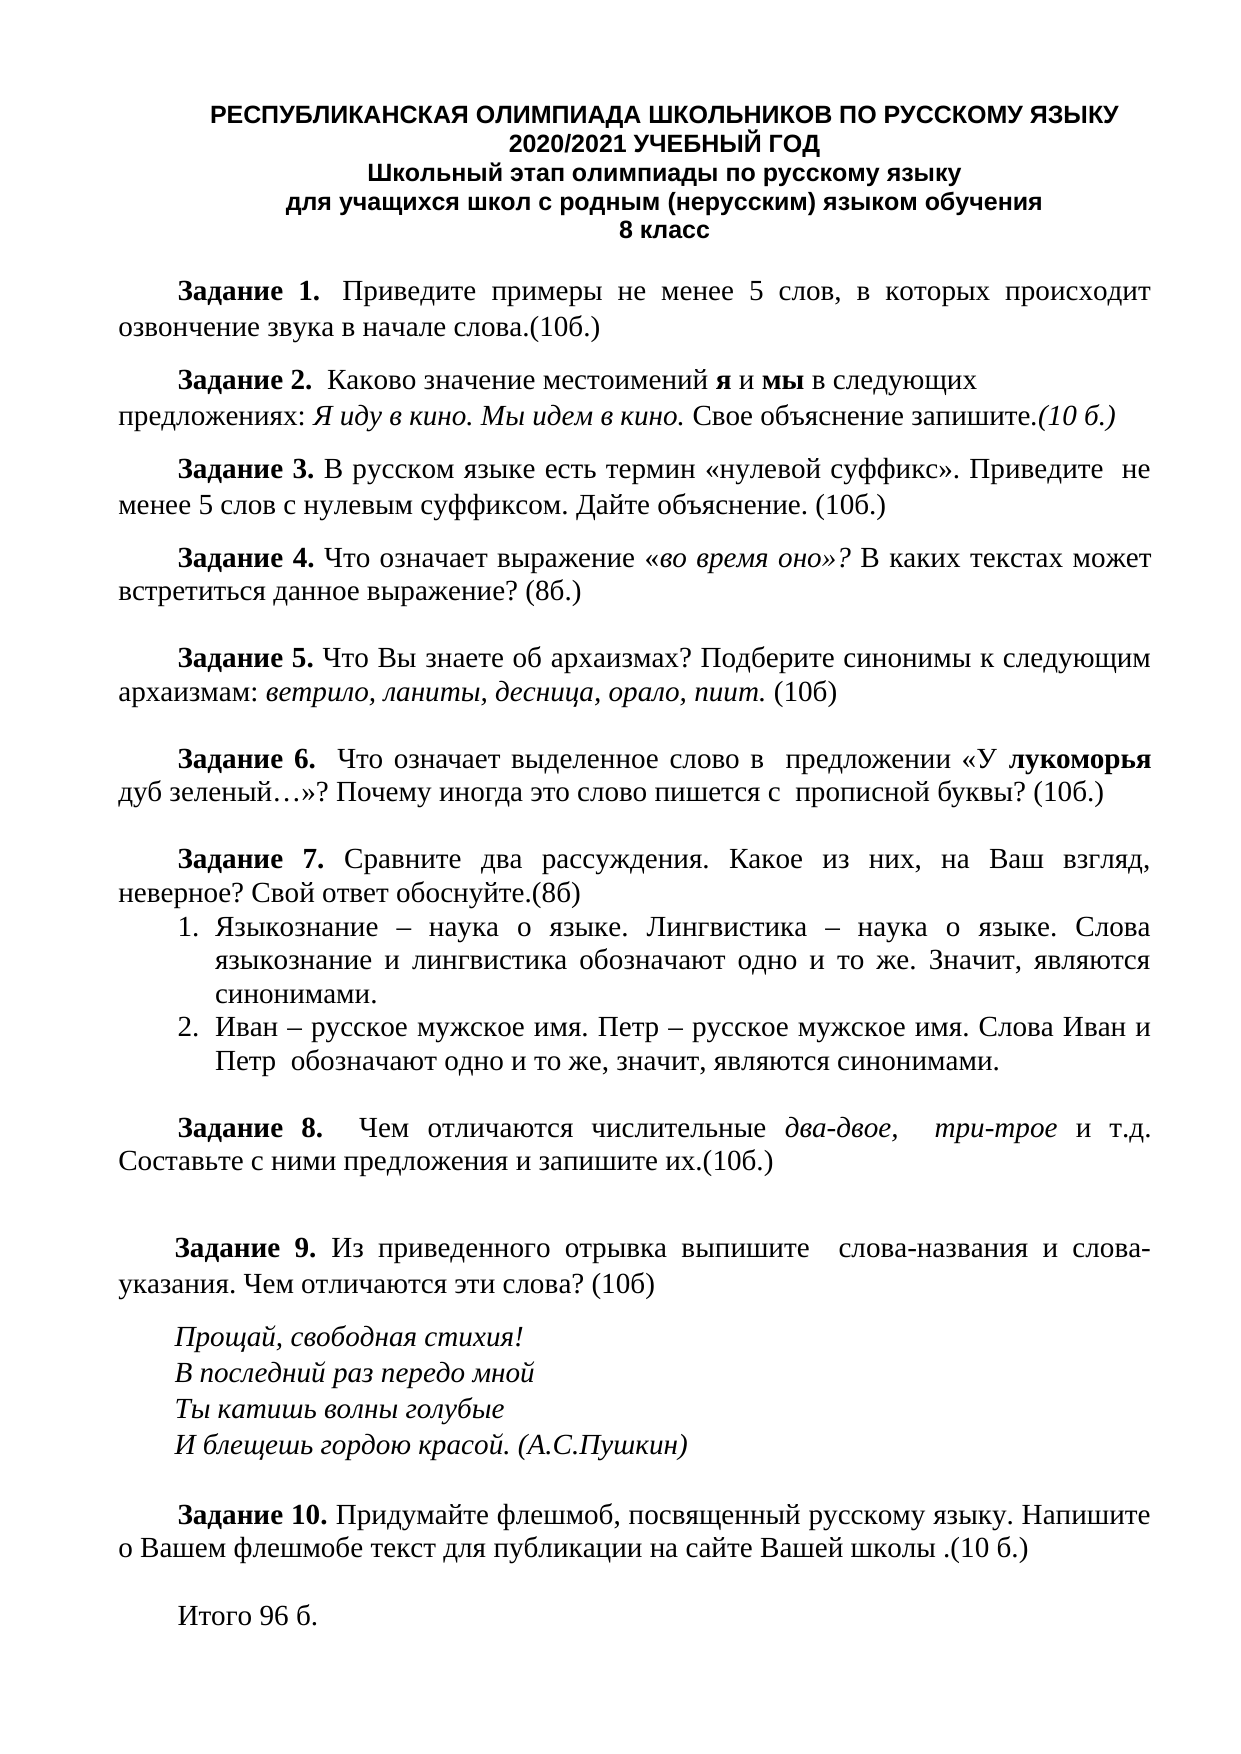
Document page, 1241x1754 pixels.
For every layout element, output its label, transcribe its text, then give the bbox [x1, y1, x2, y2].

text Задание 7. Сравните два рассуждения. Какое из них, на Ваш взгляд, неверное? Свой ответ обоснуйте.(8б) [118, 842, 1152, 909]
list Языкознание – наука о языке. Лингвистика – наука о языке. Слова языкознание и лингвистика обозначают одно и то же. Значит, являются синонимами. [177, 909, 1152, 1009]
text Задание 5. Что Вы знаете об архаизмах? Подберите синонимы к следующим архаизмам: ветрило, ланиты, десница, орало, пиит. (10б) [118, 640, 1152, 707]
text Школьный этап олимпиады по русскому языку [118, 158, 1152, 187]
text 8 класс [118, 215, 1152, 244]
text Задание 1. Приведите примеры не менее 5 слов, в которых происходит озвончение звука в начале слова.(10б.) [118, 273, 1152, 343]
text Задание 2. Каково значение местоимений я и мы в следующих предложениях: Я иду в кино. Мы идем в кино. Свое объяснение запишите.(10 б.) [118, 362, 1152, 432]
text Итого 96 б. [118, 1598, 1152, 1631]
text Задание 10. Придумайте флешмоб, посвященный русскому языку. Напишите о Вашем флешмобе текст для публикации на сайте Вашей школы .(10 б.) [118, 1497, 1152, 1564]
text В последний раз передо мной [118, 1355, 1152, 1388]
text Задание 9. Из приведенного отрывка выпишите слова-названия и слова-указания. Чем отличаются эти слова? (10б) [118, 1230, 1152, 1299]
text И блещешь гордою красой. (А.С.Пушкин) [118, 1427, 1152, 1461]
text Задание 8. Чем отличаются числительные два-двое, три-трое и т.д. Составьте с ними предложения и запишите их.(10б.) [118, 1110, 1152, 1177]
text 2020/2021 УЧЕБНЫЙ ГОД [118, 129, 1152, 158]
text Задание 3. В русском языке есть термин «нулевой суффикс». Приведите не менее 5 слов с нулевым суффиксом. Дайте объяснение. (10б.) [118, 451, 1152, 521]
text Прощай, свободная стихия! [118, 1319, 1152, 1352]
text Задание 4. Что означает выражение «во время оно»? В каких текстах может встретиться данное выражение? (8б.) [118, 540, 1152, 607]
text Задание 6. Что означает выделенное слово в предложении «У лукоморья дуб зеленый…»? Почему иногда это слово пишется с прописной буквы? (10б.) [118, 741, 1152, 808]
text РЕСПУБЛИКАНСКАЯ ОЛИМПИАДА ШКОЛЬНИКОВ ПО РУССКОМУ ЯЗЫКУ [118, 100, 1152, 129]
text Ты катишь волны голубые [118, 1391, 1152, 1425]
text для учащихся школ с родным (нерусским) языком обучения [118, 187, 1152, 215]
list Иван – русское мужское имя. Петр – русское мужское имя. Слова Иван и Петр обозначают одно и то же, значит, являются синонимами. [177, 1009, 1152, 1076]
